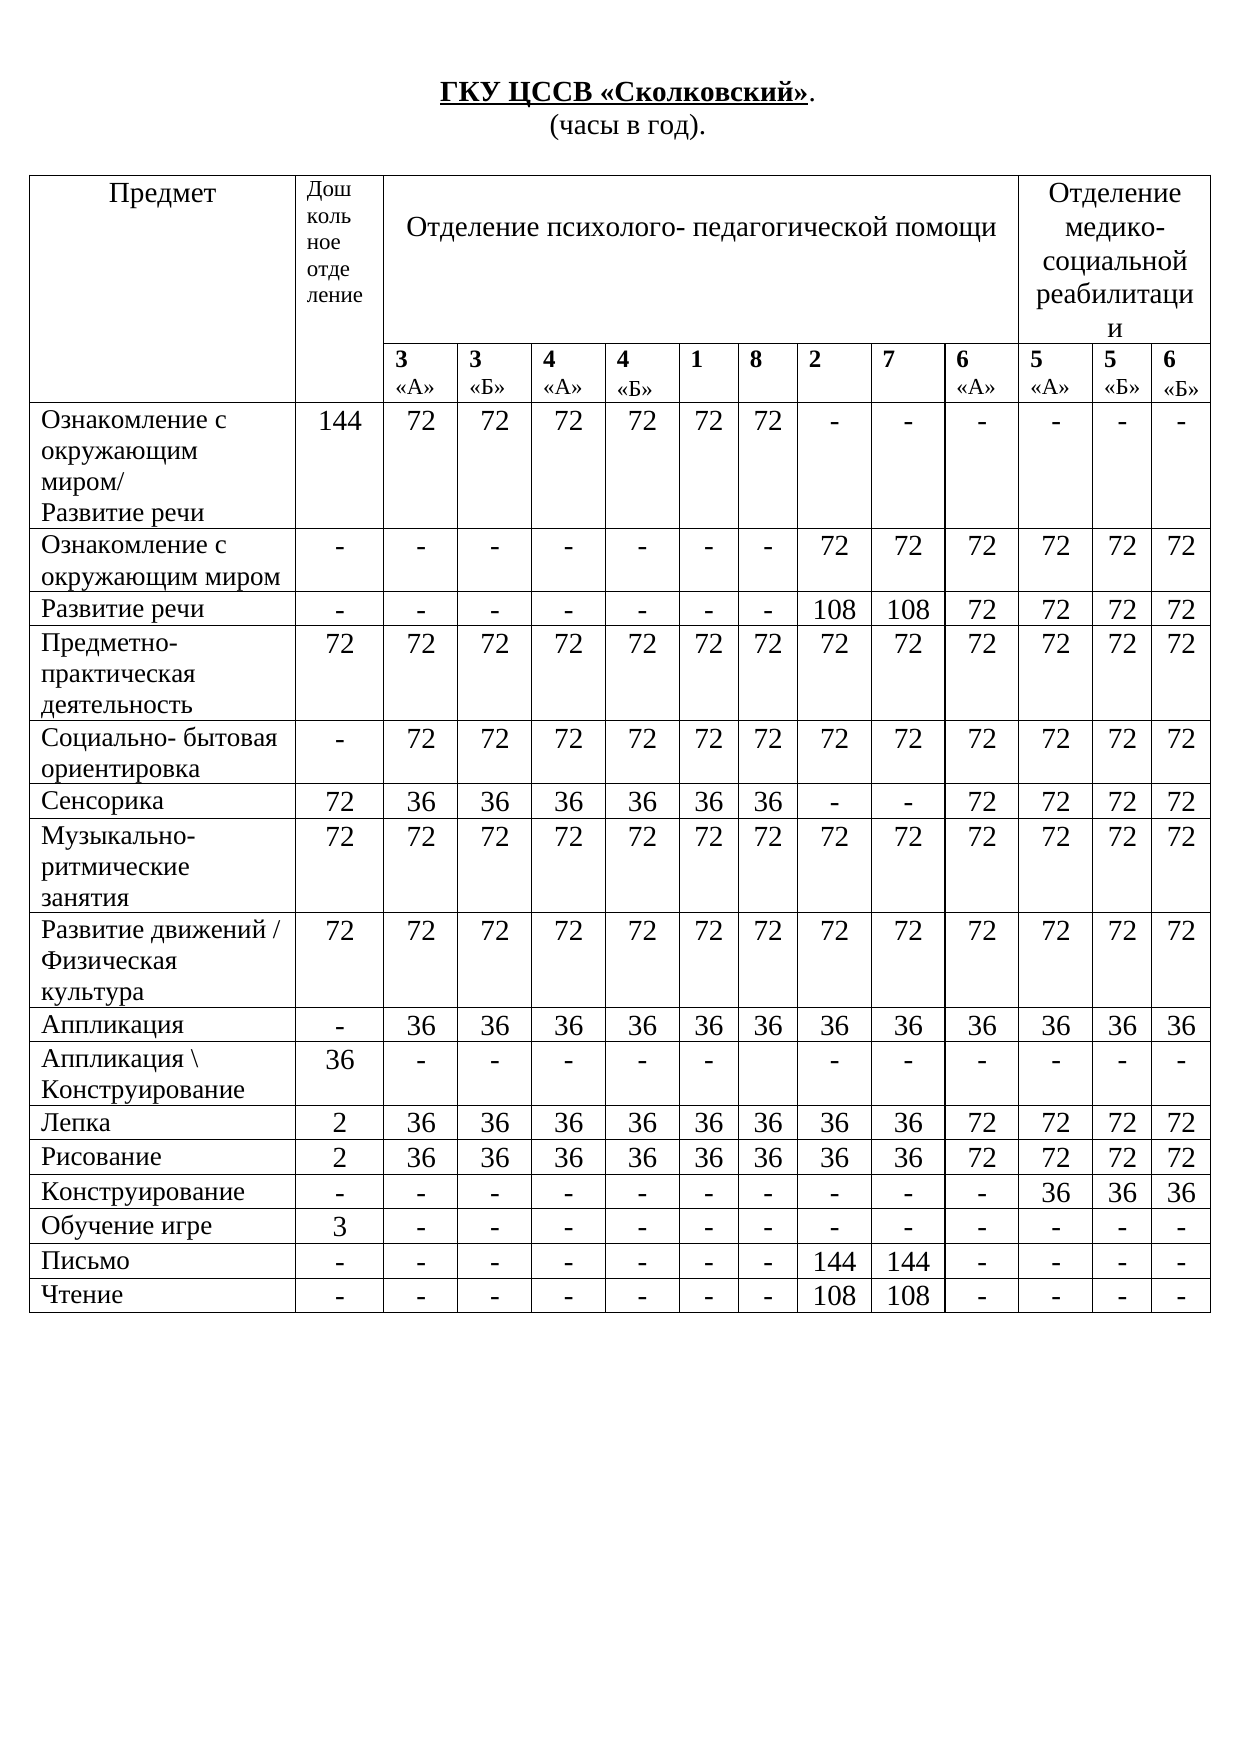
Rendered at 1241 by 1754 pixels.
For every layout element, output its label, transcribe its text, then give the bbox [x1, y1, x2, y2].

table_cell - [532, 1244, 605, 1277]
table_cell 72 [1152, 819, 1210, 912]
table_header Дош коль ное отде ление [296, 176, 383, 402]
table_cell - [739, 1175, 797, 1208]
table_cell 36 [458, 1008, 531, 1041]
table_cell - [384, 1244, 457, 1277]
table_cell 36 [458, 784, 531, 818]
table_cell - [798, 1042, 871, 1104]
table_cell - [872, 1042, 944, 1104]
table_cell 2 [296, 1140, 383, 1174]
table_cell - [872, 1175, 944, 1208]
table_cell - [458, 529, 531, 591]
table_cell 36 [1152, 1008, 1210, 1041]
table_cell Предметно- практическая деятельность [30, 626, 295, 720]
table_cell - [296, 1279, 383, 1312]
table_cell - [384, 1042, 457, 1104]
table_cell - [606, 1244, 679, 1277]
table_cell 3 «Б» [458, 344, 531, 402]
table_cell - [532, 1042, 605, 1104]
table_cell Обучение игре [30, 1209, 295, 1243]
table_cell 72 [1019, 626, 1092, 720]
table_cell 108 [798, 1279, 871, 1312]
table_cell 108 [872, 592, 944, 625]
table_cell 72 [1093, 626, 1151, 720]
table_cell 72 [872, 721, 944, 783]
table_cell - [1019, 403, 1092, 527]
table_cell 72 [1093, 721, 1151, 783]
table_cell 72 [1093, 1140, 1151, 1174]
table_cell - [680, 1175, 738, 1208]
table_cell - [680, 1244, 738, 1277]
table_cell 1 [680, 344, 738, 402]
table_cell 72 [384, 626, 457, 720]
table_cell 72 [1019, 913, 1092, 1007]
table_cell 36 [739, 1106, 797, 1139]
table_cell 72 [1093, 592, 1151, 625]
table_cell Аппликация \ Конструирование [30, 1042, 295, 1104]
table_cell 36 [872, 1106, 944, 1139]
table_cell 36 [384, 1140, 457, 1174]
table_cell 72 [532, 403, 605, 527]
table_cell - [384, 592, 457, 625]
table_cell 36 [606, 1106, 679, 1139]
table_cell 72 [1019, 529, 1092, 591]
table_cell 72 [1093, 784, 1151, 818]
table_cell 72 [532, 721, 605, 783]
table_cell 36 [532, 1140, 605, 1174]
table_cell - [606, 1279, 679, 1312]
table_cell 72 [1093, 913, 1151, 1007]
table_cell 72 [946, 626, 1018, 720]
table_cell - [739, 1209, 797, 1243]
table_cell - [680, 1209, 738, 1243]
table_cell 144 [872, 1244, 944, 1277]
table_cell 72 [1152, 529, 1210, 591]
table_cell 72 [946, 784, 1018, 818]
table_cell 72 [946, 1106, 1018, 1139]
table_cell 72 [1152, 1106, 1210, 1139]
table_cell 72 [384, 913, 457, 1007]
table_cell 72 [532, 819, 605, 912]
table_cell 2 [798, 344, 871, 402]
table_cell - [680, 1279, 738, 1312]
table_cell 36 [606, 1140, 679, 1174]
table_cell 72 [606, 403, 679, 527]
table_cell 72 [1019, 1106, 1092, 1139]
table_cell 72 [384, 721, 457, 783]
table_cell 36 [1093, 1008, 1151, 1041]
table_cell - [946, 1042, 1018, 1104]
table_cell 5 «А» [1019, 344, 1092, 402]
table_cell Аппликация [30, 1008, 295, 1041]
table_cell Конструирование [30, 1175, 295, 1208]
table_cell - [532, 592, 605, 625]
table_cell - [1019, 1244, 1092, 1277]
table_cell 36 [296, 1042, 383, 1104]
table_cell Чтение [30, 1279, 295, 1312]
table_cell 72 [1152, 784, 1210, 818]
table_cell 36 [946, 1008, 1018, 1041]
table_cell - [946, 1209, 1018, 1243]
table_cell - [1019, 1042, 1092, 1104]
table_cell - [1152, 403, 1210, 527]
table_cell 36 [532, 1106, 605, 1139]
table_cell 72 [458, 721, 531, 783]
table_cell - [1019, 1279, 1092, 1312]
table_cell - [680, 529, 738, 591]
table_cell - [458, 1175, 531, 1208]
table_cell - [1152, 1209, 1210, 1243]
table_cell - [296, 592, 383, 625]
table_cell 72 [1093, 1106, 1151, 1139]
table_cell 36 [872, 1140, 944, 1174]
table_cell - [458, 1209, 531, 1243]
table_cell 36 [384, 784, 457, 818]
table_cell 72 [946, 529, 1018, 591]
table_cell - [739, 529, 797, 591]
table_cell 3 «А» [384, 344, 457, 402]
table_cell 72 [532, 626, 605, 720]
table_cell - [1152, 1042, 1210, 1104]
table_cell 72 [798, 819, 871, 912]
table_cell - [384, 529, 457, 591]
table_cell 72 [739, 626, 797, 720]
table_cell 36 [532, 1008, 605, 1041]
table_cell - [680, 592, 738, 625]
table_cell - [798, 1209, 871, 1243]
table_cell 72 [1019, 1140, 1092, 1174]
table_cell 72 [1152, 721, 1210, 783]
table_cell 72 [798, 529, 871, 591]
table_cell - [872, 1209, 944, 1243]
table_cell - [872, 784, 944, 818]
table_cell - [532, 1209, 605, 1243]
table_cell 72 [458, 819, 531, 912]
table_cell 4 «А» [532, 344, 605, 402]
table_cell - [1093, 1209, 1151, 1243]
table_cell - [946, 1244, 1018, 1277]
table_cell 72 [458, 403, 531, 527]
table_cell - [458, 1279, 531, 1312]
table_cell 72 [946, 592, 1018, 625]
table_cell 72 [1019, 819, 1092, 912]
table_cell 36 [739, 1140, 797, 1174]
table_cell 72 [872, 626, 944, 720]
table_cell 36 [680, 1140, 738, 1174]
table_cell - [384, 1175, 457, 1208]
table_cell 72 [1019, 784, 1092, 818]
table_cell 72 [384, 819, 457, 912]
table_cell Развитие речи [30, 592, 295, 625]
table_cell 72 [1152, 592, 1210, 625]
table_cell - [458, 592, 531, 625]
table_cell Рисование [30, 1140, 295, 1174]
table_cell 72 [680, 626, 738, 720]
table_cell 36 [680, 784, 738, 818]
table_cell 72 [458, 626, 531, 720]
table_cell 36 [739, 784, 797, 818]
table_cell 72 [739, 913, 797, 1007]
table_cell 72 [798, 913, 871, 1007]
table_cell - [606, 529, 679, 591]
table_cell 36 [384, 1106, 457, 1139]
table_cell 36 [872, 1008, 944, 1041]
table_cell 144 [296, 403, 383, 527]
table_cell 72 [872, 913, 944, 1007]
table_cell 72 [739, 403, 797, 527]
table_cell 36 [606, 784, 679, 818]
table_cell - [946, 403, 1018, 527]
table_cell - [1152, 1279, 1210, 1312]
table_cell 72 [739, 819, 797, 912]
table_cell 144 [798, 1244, 871, 1277]
table_cell - [532, 1175, 605, 1208]
table_cell Социально- бытовая ориентировка [30, 721, 295, 783]
table_cell Развитие движений / Физическая культура [30, 913, 295, 1007]
table_cell 108 [872, 1279, 944, 1312]
table_cell 72 [872, 819, 944, 912]
table_cell 72 [680, 819, 738, 912]
table_cell 108 [798, 592, 871, 625]
table_cell 72 [1019, 592, 1092, 625]
table_cell 2 [296, 1106, 383, 1139]
table_cell - [296, 529, 383, 591]
table_cell 72 [946, 721, 1018, 783]
table_cell - [798, 1175, 871, 1208]
table_cell - [739, 1244, 797, 1277]
table_cell - [606, 1175, 679, 1208]
table_cell 72 [296, 784, 383, 818]
table_cell - [296, 721, 383, 783]
table_cell 72 [1019, 721, 1092, 783]
table_cell Сенсорика [30, 784, 295, 818]
table_cell 36 [458, 1140, 531, 1174]
table_cell 6 «А» [946, 344, 1018, 402]
table_cell 72 [606, 913, 679, 1007]
table_cell - [739, 1279, 797, 1312]
table_cell 72 [606, 819, 679, 912]
table_cell - [1093, 403, 1151, 527]
text (часы в год). [148, 107, 1107, 141]
table_cell - [296, 1175, 383, 1208]
table_cell 72 [798, 721, 871, 783]
table_cell Ознакомление с окружающим миром/ Развитие речи [30, 403, 295, 527]
table_cell 72 [606, 721, 679, 783]
table_cell - [1093, 1279, 1151, 1312]
table_cell 36 [384, 1008, 457, 1041]
table_cell 36 [798, 1140, 871, 1174]
table_cell 72 [384, 403, 457, 527]
table_cell - [606, 592, 679, 625]
table_cell - [606, 1209, 679, 1243]
table_cell 36 [1093, 1175, 1151, 1208]
table_cell - [532, 529, 605, 591]
table_cell 72 [1093, 819, 1151, 912]
table_cell 36 [798, 1106, 871, 1139]
table_cell 36 [458, 1106, 531, 1139]
table_cell 36 [606, 1008, 679, 1041]
table_cell - [798, 784, 871, 818]
table_cell 36 [680, 1106, 738, 1139]
table_cell 5 «Б» [1093, 344, 1151, 402]
table_header Отделение психолого- педагогической помощи [384, 176, 1018, 343]
table_cell 72 [798, 626, 871, 720]
table_cell 36 [532, 784, 605, 818]
table_cell Ознакомление с окружающим миром [30, 529, 295, 591]
table_cell 72 [458, 913, 531, 1007]
table_cell - [1019, 1209, 1092, 1243]
table_cell 36 [1019, 1008, 1092, 1041]
table_cell 72 [946, 819, 1018, 912]
table_cell 72 [296, 819, 383, 912]
table_cell - [1093, 1244, 1151, 1277]
table_cell - [606, 1042, 679, 1104]
table_cell - [296, 1244, 383, 1277]
table_header Отделение медико- социальной реабилитации [1019, 176, 1210, 343]
table_cell 72 [1152, 1140, 1210, 1174]
table_cell 72 [680, 721, 738, 783]
table_cell - [532, 1279, 605, 1312]
table_cell - [384, 1209, 457, 1243]
table_cell - [1152, 1244, 1210, 1277]
table_cell 8 [739, 344, 797, 402]
table_cell Музыкально- ритмические занятия [30, 819, 295, 912]
table_cell - [739, 592, 797, 625]
table_cell 72 [946, 913, 1018, 1007]
table_cell [739, 1042, 797, 1104]
table_cell - [458, 1244, 531, 1277]
table_cell 36 [1152, 1175, 1210, 1208]
table_cell 72 [739, 721, 797, 783]
table_cell Лепка [30, 1106, 295, 1139]
table_cell 72 [1152, 626, 1210, 720]
table_cell - [872, 403, 944, 527]
table_cell - [296, 1008, 383, 1041]
table_cell 72 [872, 529, 944, 591]
table_cell 72 [1093, 529, 1151, 591]
table_cell - [946, 1175, 1018, 1208]
table_header Предмет [30, 176, 295, 402]
table_cell - [458, 1042, 531, 1104]
table_cell 4 «Б» [606, 344, 679, 402]
table_cell 36 [798, 1008, 871, 1041]
table_cell 36 [1019, 1175, 1092, 1208]
table_cell 72 [296, 626, 383, 720]
table_cell 72 [606, 626, 679, 720]
table_cell Письмо [30, 1244, 295, 1277]
table_cell - [798, 403, 871, 527]
table_cell 72 [1152, 913, 1210, 1007]
table_cell 7 [872, 344, 944, 402]
table_cell - [384, 1279, 457, 1312]
table_cell - [946, 1279, 1018, 1312]
table_cell 72 [680, 913, 738, 1007]
table_cell - [1093, 1042, 1151, 1104]
table_cell 72 [532, 913, 605, 1007]
table_cell 36 [739, 1008, 797, 1041]
table_cell 36 [680, 1008, 738, 1041]
table_cell 72 [680, 403, 738, 527]
table_cell 72 [296, 913, 383, 1007]
table_cell 3 [296, 1209, 383, 1243]
table_cell 6 «Б» [1152, 344, 1210, 402]
table_cell 72 [946, 1140, 1018, 1174]
table_cell - [680, 1042, 738, 1104]
text ГКУ ЦССВ «Сколковский». [148, 74, 1107, 107]
